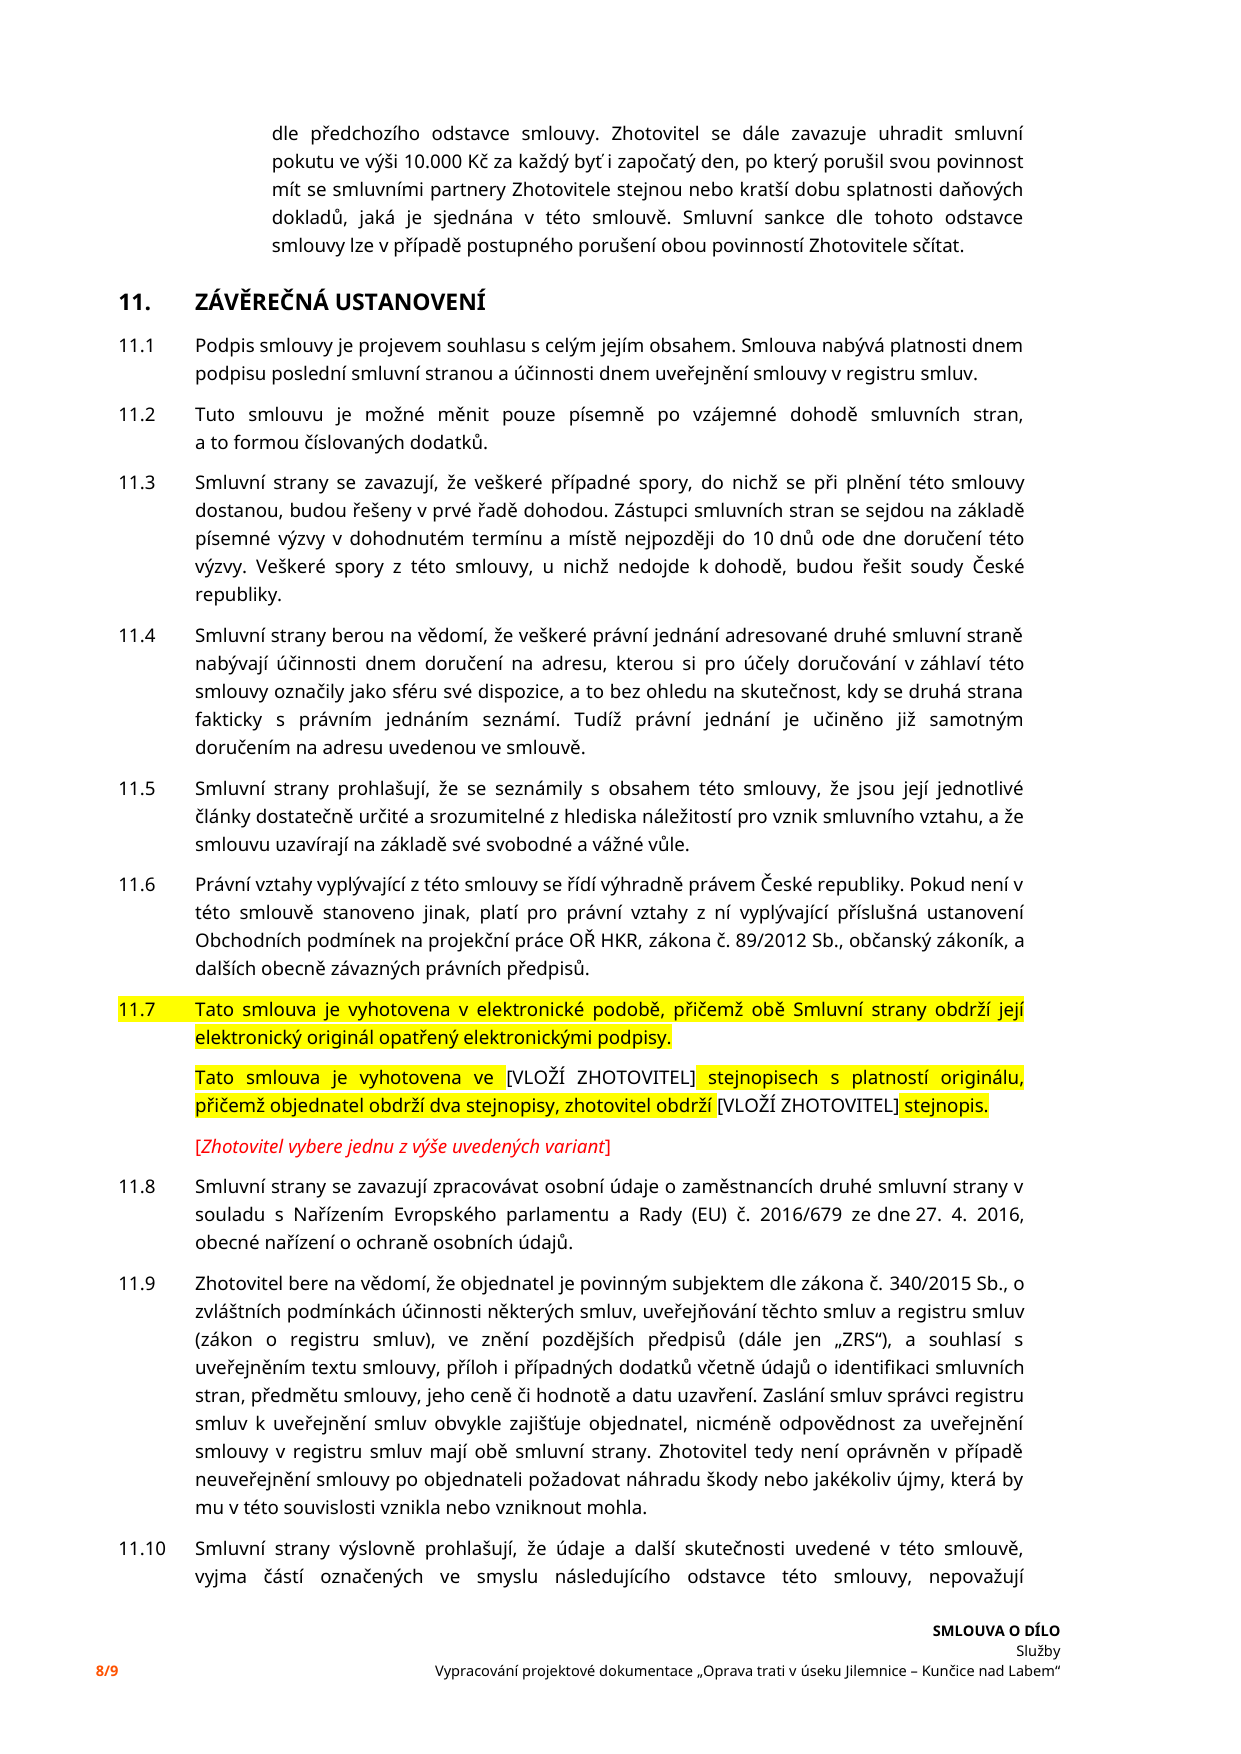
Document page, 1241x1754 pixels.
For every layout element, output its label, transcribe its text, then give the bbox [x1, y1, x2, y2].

text Podpis smlouvy je projevem souhlasu s celým jejím obsahem. Smlouva nabývá platnosti dnem podpisu poslední smluvní stranou a účinnosti dnem uveřejnění smlouvy v registru smluv. [118, 333, 1024, 386]
text Smluvní strany se zavazují zpracovávat osobní údaje o zaměstnancích druhé smluvní strany v souladu s Nařízením Evropského parlamentu a Rady (EU) č. 2016/679 ze dne 27. 4. 2016, obecné nařízení o ochraně osobních údajů. [118, 1174, 1024, 1255]
text Smluvní strany berou na vědomí, že veškeré právní jednání adresované druhé smluvní straně nabývají účinnosti dnem doručení na adresu, kterou si pro účely doručování v záhlaví této smlouvy označily jako sféru své dispozice, a to bez ohledu na skutečnost, kdy se druhá strana fakticky s právním jednáním seznámí. Tudíž právní jednání je učiněno již samotným doručením na adresu uvedenou ve smlouvě. [118, 622, 1024, 760]
text Smluvní strany prohlašují, že se seznámily s obsahem této smlouvy, že jsou její jednotlivé články dostatečně určité a srozumitelné z hlediska náležitostí pro vznik smluvního vztahu, a že smlouvu uzavírají na základě své svobodné a vážné vůle. [118, 775, 1024, 856]
text Tato smlouva je vyhotovena v elektronické podobě, přičemž obě Smluvní strany obdrží její elektronický originál opatřený elektronickými podpisy. [118, 1022, 1024, 1049]
text Tuto smlouvu je možné měnit pouze písemně po vzájemné dohodě smluvních stran, a to formou číslovaných dodatků. [118, 401, 1024, 455]
text Zhotovitel bere na vědomí, že objednatel je povinným subjektem dle zákona č. 340/2015 Sb., o zvláštních podmínkách účinnosti některých smluv, uveřejňování těchto smluv a registru smluv (zákon o registru smluv), ve znění pozdějších předpisů (dále jen „ZRS“), a souhlasí s uveřejněním textu smlouvy, příloh i případných dodatků včetně údajů o identifikaci smluvních stran, předmětu smlouvy, jeho ceně či hodnotě a datu uzavření. Zaslání smluv správci registru smluv k uveřejnění smluv obvykle zajišťuje objednatel, nicméně odpovědnost za uveřejnění smlouvy v registru smluv mají obě smluvní strany. Zhotovitel tedy není oprávněn v případě neuveřejnění smlouvy po objednateli požadovat náhradu škody nebo jakékoliv újmy, která by mu v této souvislosti vznikla nebo vzniknout mohla. [118, 1270, 1024, 1520]
list Tato smlouva je vyhotovena ve [VLOŽÍ ZHOTOVITEL] stejnopisech s platností originálu, přičemž objednatel obdrží dva stejnopisy, zhotovitel obdrží [VLOŽÍ ZHOTOVITEL] stejnopis. [195, 1064, 1024, 1118]
text Smluvní strany se zavazují, že veškeré případné spory, do nichž se při plnění této smlouvy dostanou, budou řešeny v prvé řadě dohodou. Zástupci smluvních stran se sejdou na základě písemné výzvy v dohodnutém termínu a místě nejpozději do 10 dnů ode dne doručení této výzvy. Veškeré spory z této smlouvy, u nichž nedojde k dohodě, budou řešit soudy České republiky. [118, 470, 1024, 607]
text Právní vztahy vyplývající z této smlouvy se řídí výhradně právem České republiky. Pokud není v této smlouvě stanoveno jinak, platí pro právní vztahy z ní vyplývající příslušná ustanovení Obchodních podmínek na projekční práce OŘ HKR, zákona č. 89/2012 Sb., občanský zákoník, a dalších obecně závazných právních předpisů. [118, 871, 1024, 981]
text ZÁVĚREČNÁ USTANOVENÍ [118, 286, 1024, 317]
list [Zhotovitel vybere jednu z výše uvedených variant] [195, 1133, 1024, 1159]
